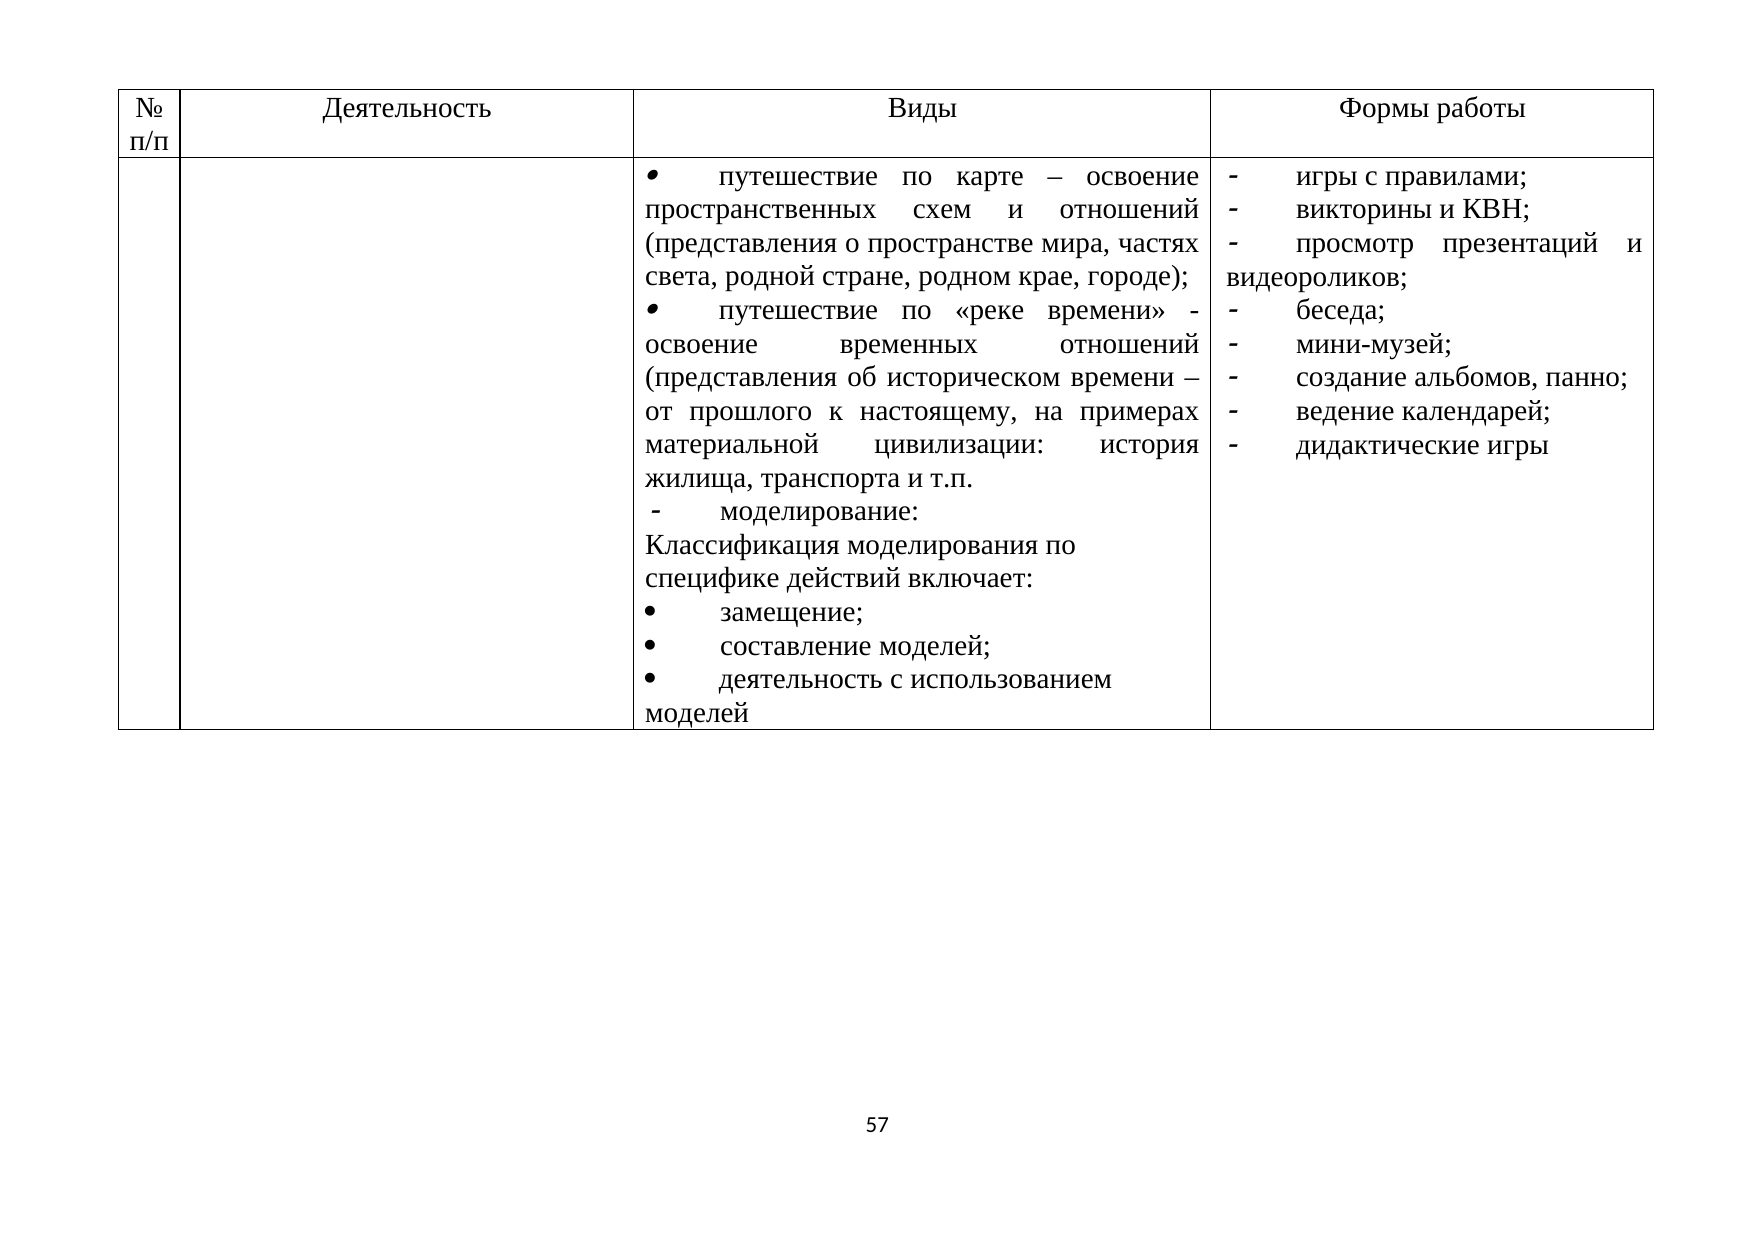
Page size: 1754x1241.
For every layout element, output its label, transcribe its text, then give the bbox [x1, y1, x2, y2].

table_cell 3 [119, 158, 179, 729]
table_header Деятельность [181, 90, 633, 157]
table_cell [181, 158, 633, 729]
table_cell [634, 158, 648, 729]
table_header Формы работы [1211, 90, 1653, 157]
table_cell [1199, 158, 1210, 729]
table_header № п/п [119, 90, 179, 157]
table_header Виды [634, 90, 1210, 157]
